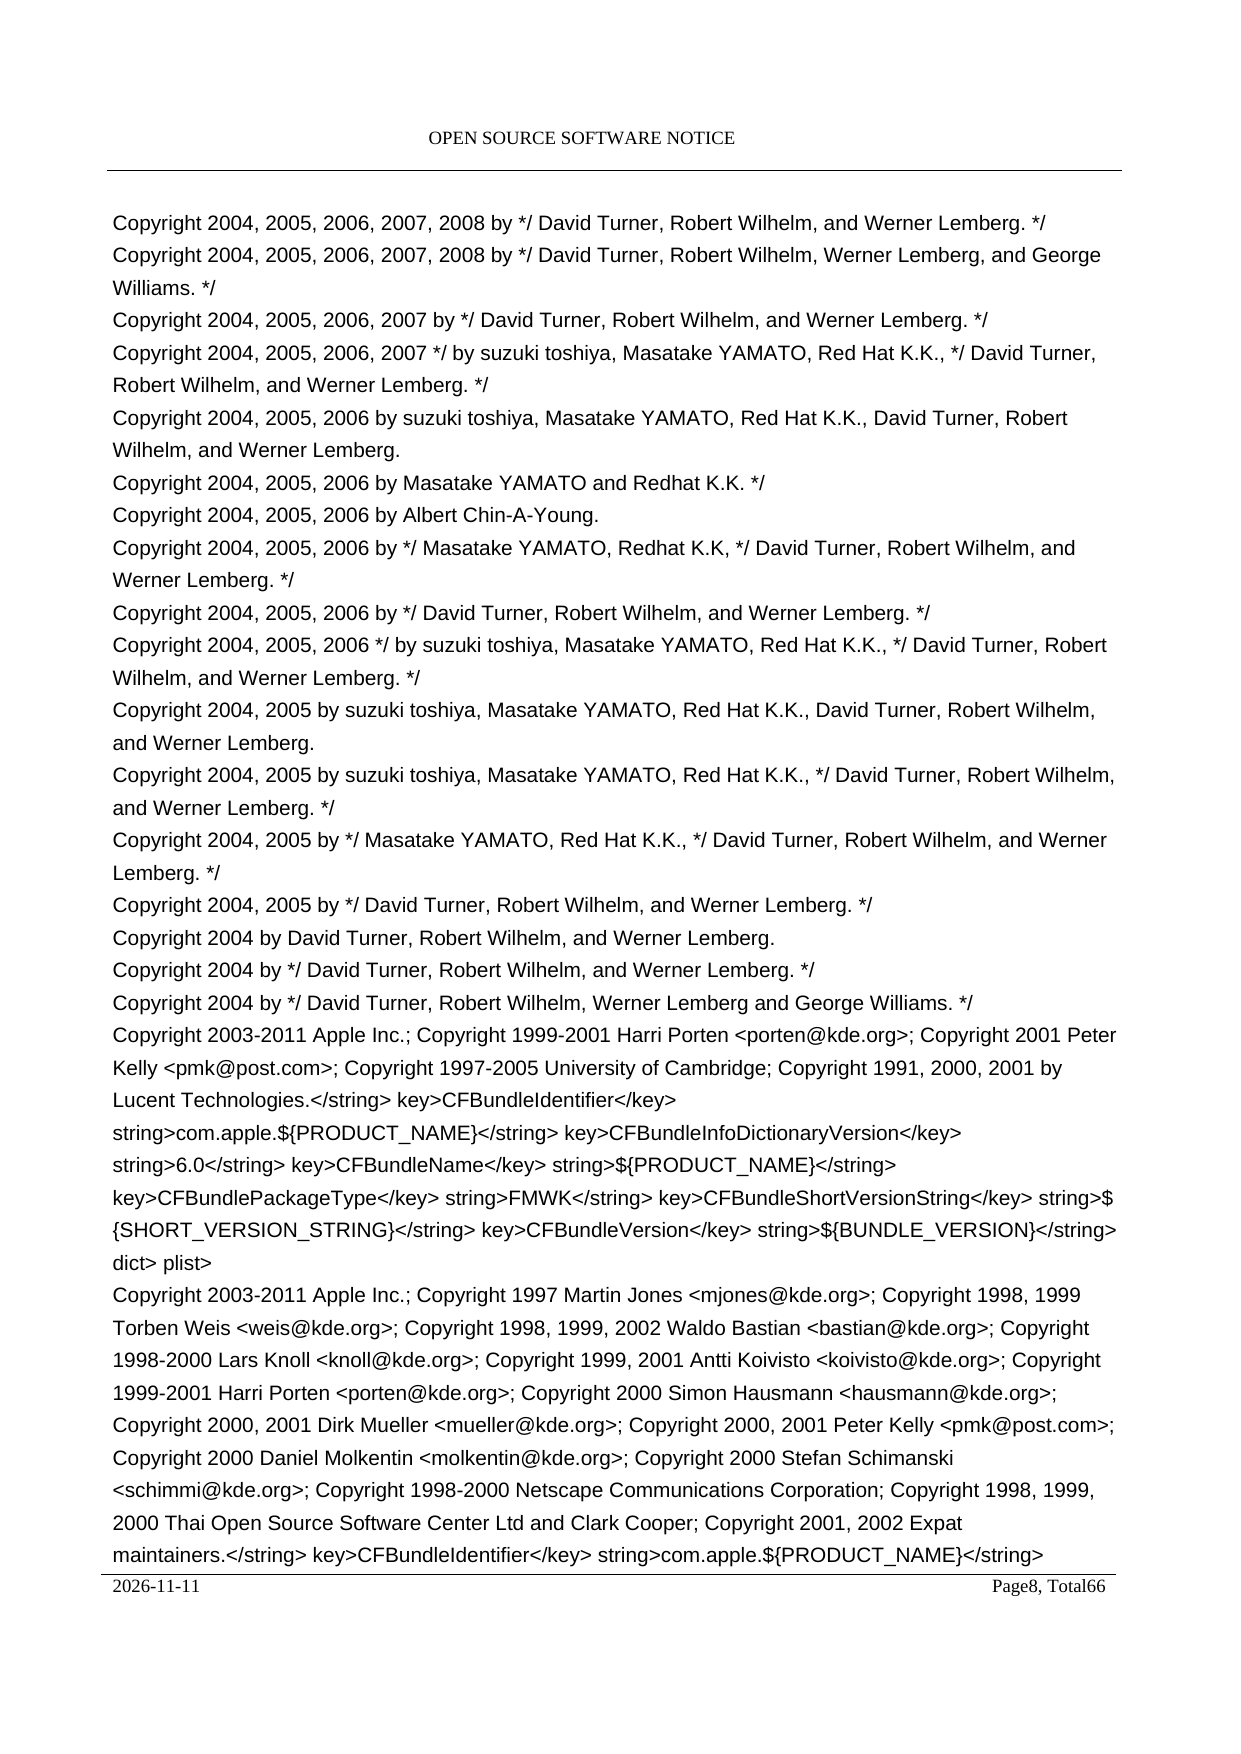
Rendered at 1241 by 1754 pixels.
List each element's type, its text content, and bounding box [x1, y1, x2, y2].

text Copyright 2004, 2005 by suzuki toshiya, Masatake YAMATO, Red Hat K.K., David Turner, Robert Wilhelm, and Werner Lemberg. [112, 694, 1128, 759]
text Copyright 2004 by David Turner, Robert Wilhelm, and Werner Lemberg. [112, 921, 1128, 954]
text Copyright 2004, 2005, 2006, 2007 */ by suzuki toshiya, Masatake YAMATO, Red Hat K.K., */ David Turner, Robert Wilhelm, and Werner Lemberg. */ [112, 336, 1128, 401]
text Copyright 2004, 2005, 2006 by */ David Turner, Robert Wilhelm, and Werner Lemberg. */ [112, 596, 1128, 629]
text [112, 1279, 1128, 1571]
text Copyright 2004, 2005, 2006 by */ Masatake YAMATO, Redhat K.K, */ David Turner, Robert Wilhelm, and Werner Lemberg. */ [112, 531, 1128, 596]
text Copyright 2004, 2005, 2006 */ by suzuki toshiya, Masatake YAMATO, Red Hat K.K., */ David Turner, Robert Wilhelm, and Werner Lemberg. */ [112, 629, 1128, 694]
text Copyright 2004, 2005 by */ Masatake YAMATO, Red Hat K.K., */ David Turner, Robert Wilhelm, and Werner Lemberg. */ [112, 824, 1128, 889]
text Copyright 2004, 2005, 2006 by Masatake YAMATO and Redhat K.K. */ [112, 466, 1128, 499]
text Copyright 2004, 2005, 2006, 2007 by */ David Turner, Robert Wilhelm, and Werner Lemberg. */ [112, 304, 1128, 336]
text Copyright 2003-2011 Apple Inc.; Copyright 1999-2001 Harri Porten <porten@kde.org>; Copyright 2001 Peter Kelly <pmk@post.com>; Copyright 1997-2005 University of Cambridge; Copyright 1991, 2000, 2001 by Lucent Technologies.</string> key>CFBundleIdentifier</key> string>com.apple.${PRODUCT_NAME}</string> key>CFBundleInfoDictionaryVersion</key> string>6.0</string> key>CFBundleName</key> string>${PRODUCT_NAME}</string> key>CFBundlePackageType</key> string>FMWK</string> key>CFBundleShortVersionString</key> string>${SHORT_VERSION_STRING}</string> key>CFBundleVersion</key> string>${BUNDLE_VERSION}</string> dict> plist> [112, 1019, 1128, 1279]
text Copyright 2004, 2005, 2006, 2007, 2008 by */ David Turner, Robert Wilhelm, and Werner Lemberg. */ [112, 206, 1128, 239]
text Copyright 2004, 2005 by suzuki toshiya, Masatake YAMATO, Red Hat K.K., */ David Turner, Robert Wilhelm, and Werner Lemberg. */ [112, 759, 1128, 824]
text Copyright 2004, 2005, 2006 by Albert Chin-A-Young. [112, 499, 1128, 531]
text Copyright 2004 by */ David Turner, Robert Wilhelm, Werner Lemberg and George Williams. */ [112, 986, 1128, 1019]
text Copyright 2004, 2005, 2006, 2007, 2008 by */ David Turner, Robert Wilhelm, Werner Lemberg, and George Williams. */ [112, 239, 1128, 304]
text Copyright 2004, 2005, 2006 by suzuki toshiya, Masatake YAMATO, Red Hat K.K., David Turner, Robert Wilhelm, and Werner Lemberg. [112, 401, 1128, 466]
text Copyright 2004, 2005 by */ David Turner, Robert Wilhelm, and Werner Lemberg. */ [112, 889, 1128, 921]
text Copyright 2004 by */ David Turner, Robert Wilhelm, and Werner Lemberg. */ [112, 954, 1128, 986]
